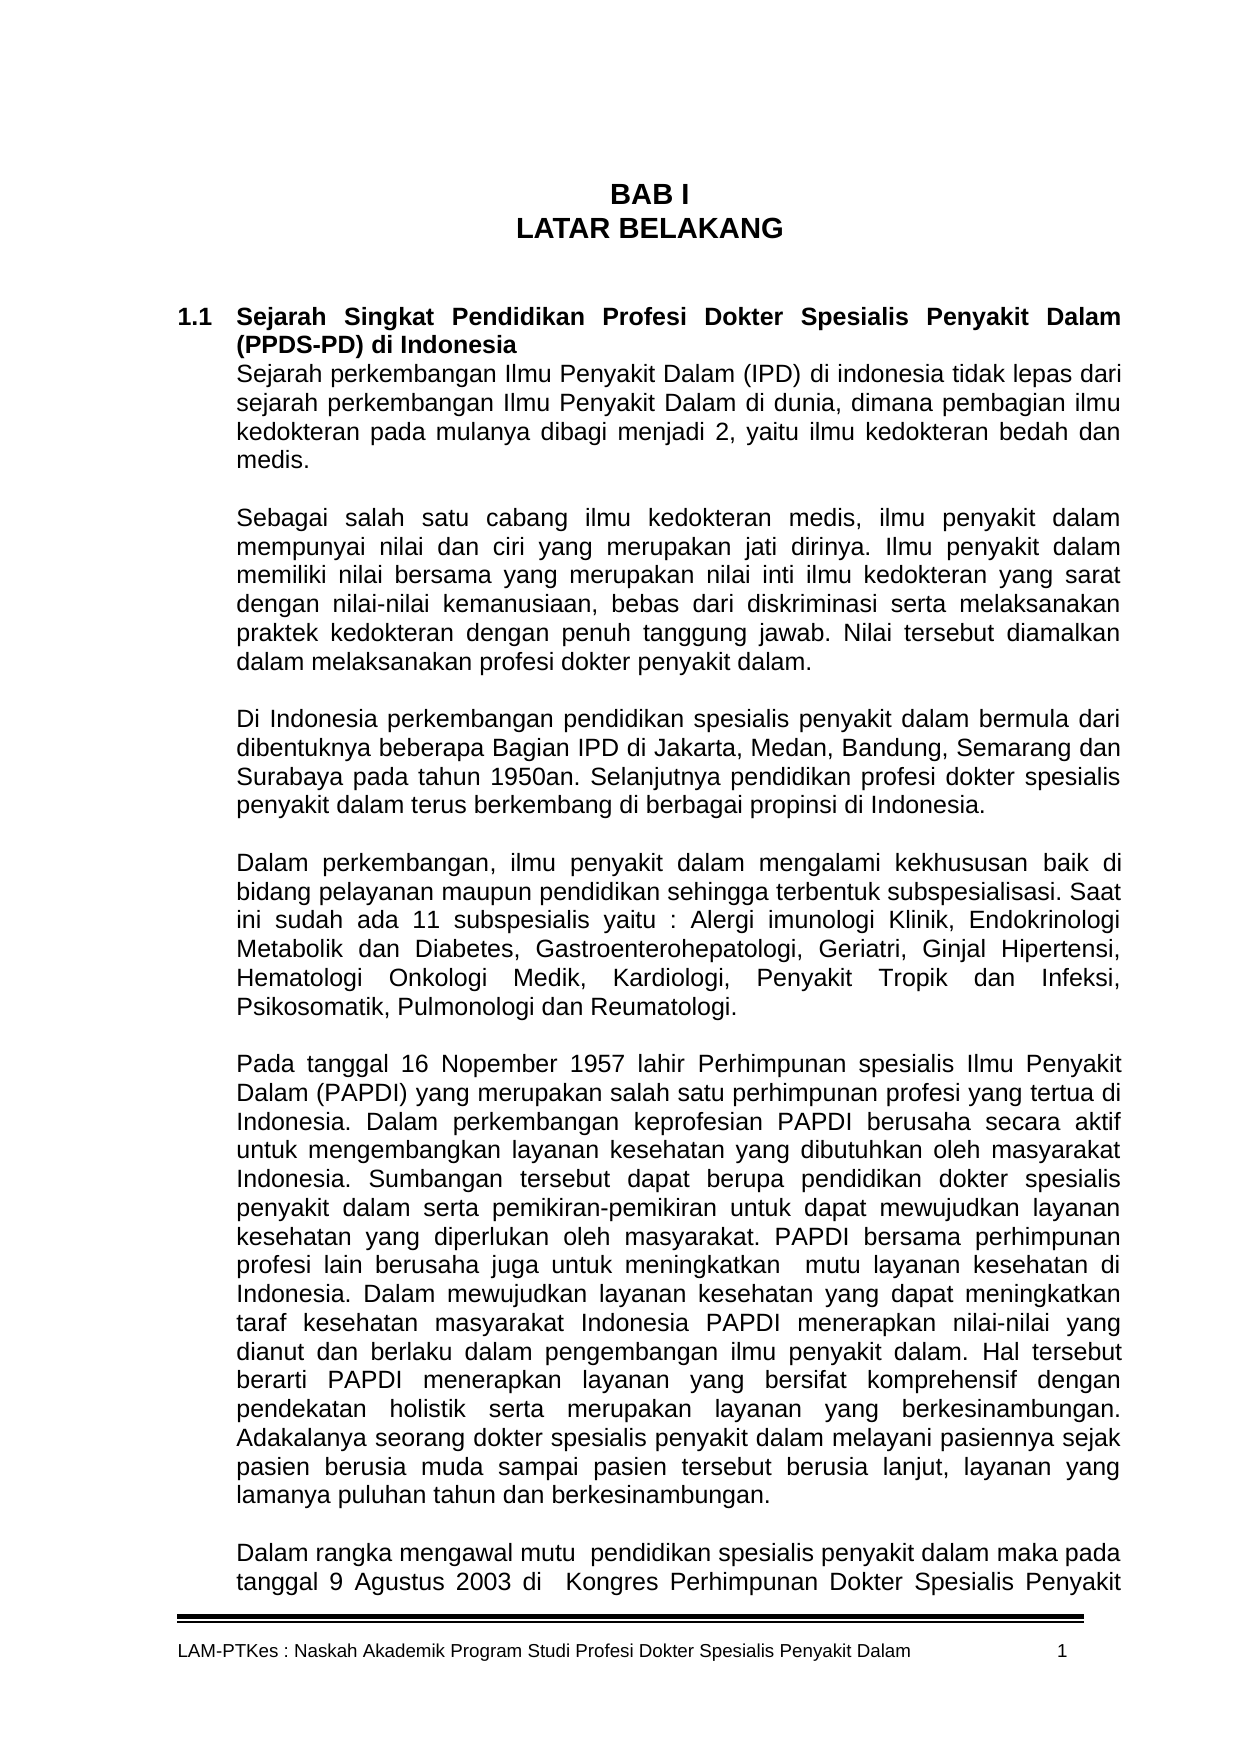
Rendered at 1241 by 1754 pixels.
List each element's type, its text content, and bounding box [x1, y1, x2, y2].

text Sejarah perkembangan Ilmu Penyakit Dalam (IPD) di indonesia tidak lepas dari sejarah perkembangan Ilmu Penyakit Dalam di dunia, dimana pembagian ilmu kedokteran pada mulanya dibagi menjadi 2, yaitu ilmu kedokteran bedah dan medis. [236, 359, 1122, 474]
list Sejarah Singkat Pendidikan Profesi Dokter Spesialis Penyakit Dalam (PPDS-PD) di Indonesia [177, 302, 1122, 359]
text Sebagai salah satu cabang ilmu kedokteran medis, ilmu penyakit dalam mempunyai nilai dan ciri yang merupakan jati dirinya. Ilmu penyakit dalam memiliki nilai bersama yang merupakan nilai inti ilmu kedokteran yang sarat dengan nilai-nilai kemanusiaan, bebas dari diskriminasi serta melaksanakan praktek kedokteran dengan penuh tanggung jawab. Nilai tersebut diamalkan dalam melaksanakan profesi dokter penyakit dalam. [236, 503, 1122, 676]
text Di Indonesia perkembangan pendidikan spesialis penyakit dalam bermula dari dibentuknya beberapa Bagian IPD di Jakarta, Medan, Bandung, Semarang dan Surabaya pada tahun 1950an. Selanjutnya pendidikan profesi dokter spesialis penyakit dalam terus berkembang di berbagai propinsi di Indonesia. [236, 704, 1122, 819]
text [236, 1538, 1122, 1596]
text Dalam perkembangan, ilmu penyakit dalam mengalami kekhususan baik di bidang pelayanan maupun pendidikan sehingga terbentuk subspesialisasi. Saat ini sudah ada 11 subspesialis yaitu : Alergi imunologi Klinik, Endokrinologi Metabolik dan Diabetes, Gastroenterohepatologi, Geriatri, Ginjal Hipertensi, Hematologi Onkologi Medik, Kardiologi, Penyakit Tropik dan Infeksi, Psikosomatik, Pulmonologi dan Reumatologi. [236, 848, 1122, 1021]
text Pada tanggal 16 Nopember 1957 lahir Perhimpunan spesialis Ilmu Penyakit Dalam (PAPDI) yang merupakan salah satu perhimpunan profesi yang tertua di Indonesia. Dalam perkembangan keprofesian PAPDI berusaha secara aktif untuk mengembangkan layanan kesehatan yang dibutuhkan oleh masyarakat Indonesia. Sumbangan tersebut dapat berupa pendidikan dokter spesialis penyakit dalam serta pemikiran-pemikiran untuk dapat mewujudkan layanan kesehatan yang diperlukan oleh masyarakat. PAPDI bersama perhimpunan profesi lain berusaha juga untuk meningkatkan mutu layanan kesehatan di Indonesia. Dalam mewujudkan layanan kesehatan yang dapat meningkatkan taraf kesehatan masyarakat Indonesia PAPDI menerapkan nilai-nilai yang dianut dan berlaku dalam pengembangan ilmu penyakit dalam. Hal tersebut berarti PAPDI menerapkan layanan yang bersifat komprehensif dengan pendekatan holistik serta merupakan layanan yang berkesinambungan. Adakalanya seorang dokter spesialis penyakit dalam melayani pasiennya sejak pasien berusia muda sampai pasien tersebut berusia lanjut, layanan yang lamanya puluhan tahun dan berkesinambungan. [236, 1049, 1122, 1509]
subtitle BAB I [177, 177, 1122, 211]
subtitle LATAR BELAKANG [177, 211, 1122, 244]
